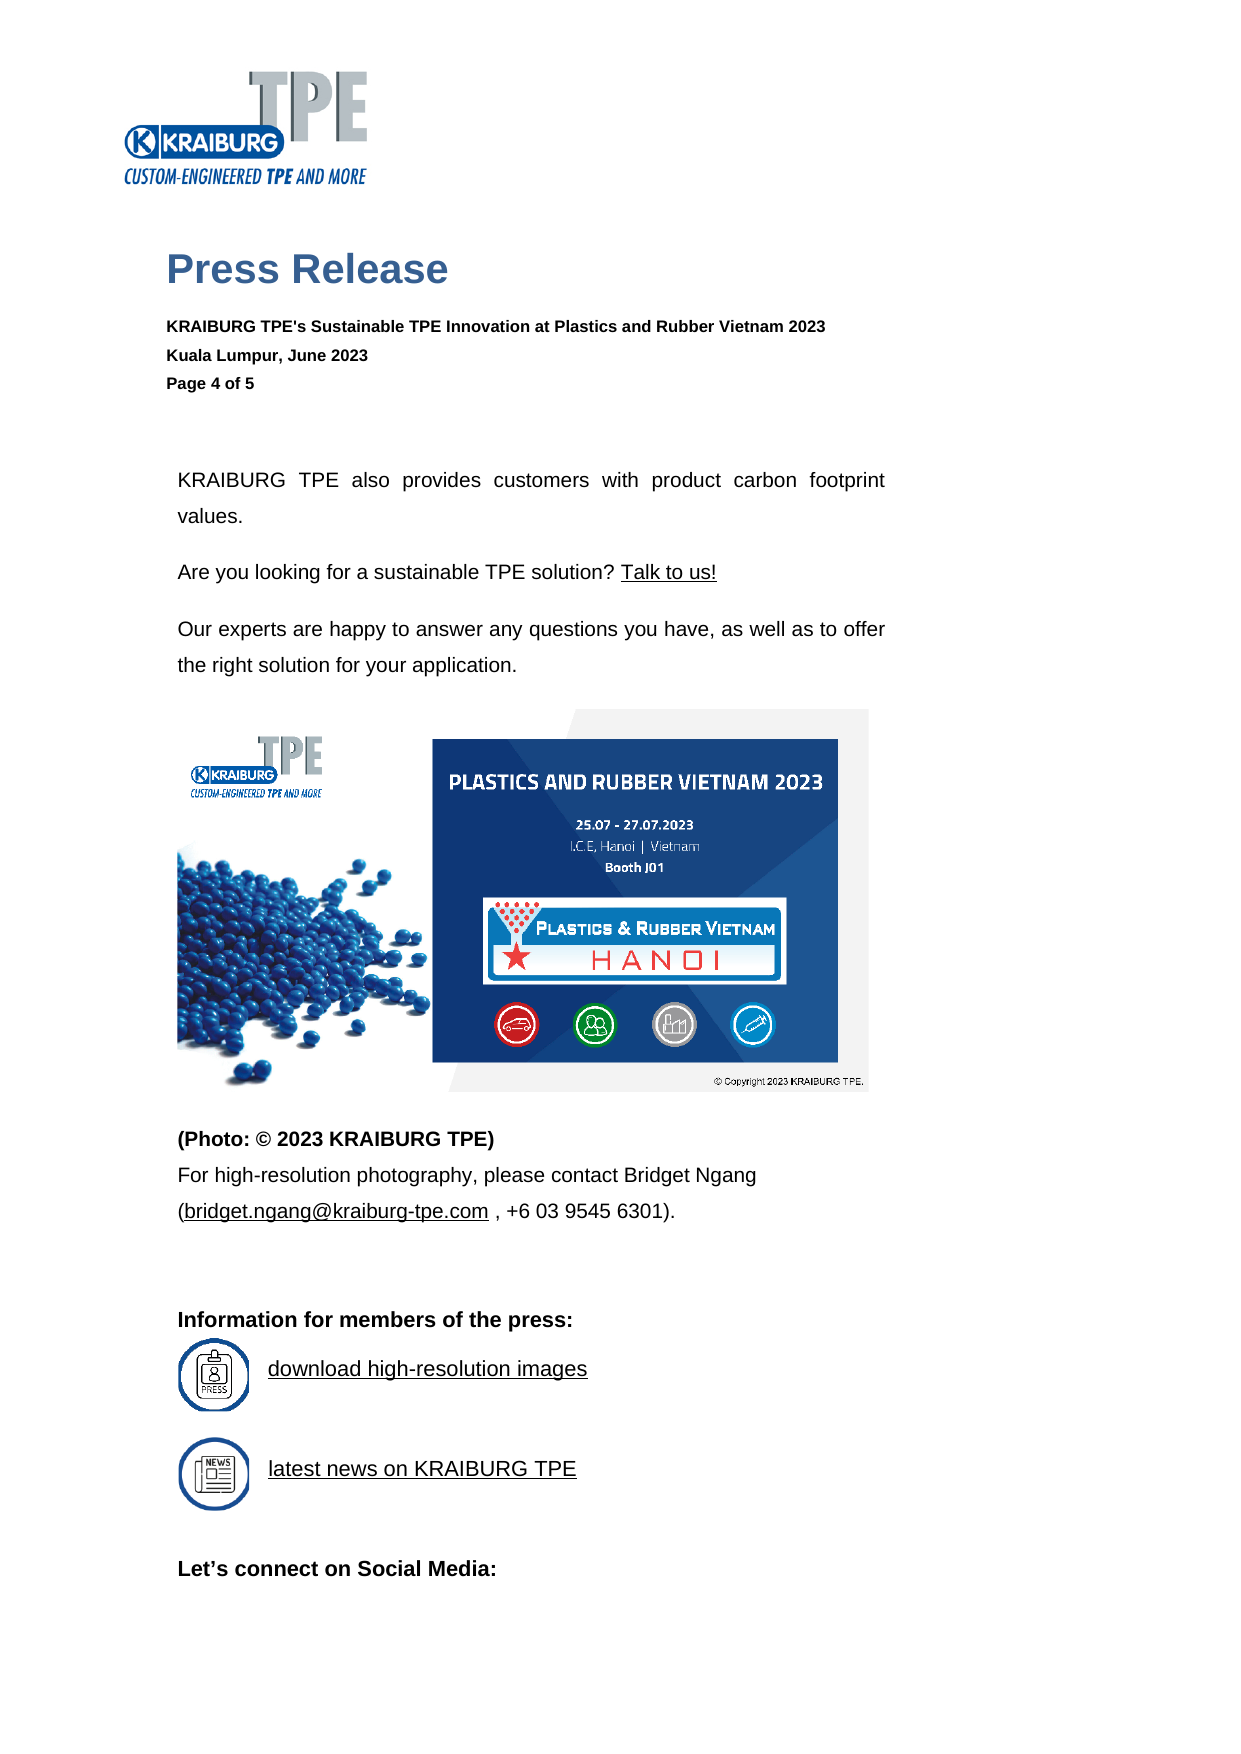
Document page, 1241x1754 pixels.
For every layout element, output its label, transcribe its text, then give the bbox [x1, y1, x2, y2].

picture [112, 55, 379, 200]
text latest news on KRAIBURG TPE [249, 1456, 886, 1481]
text Let’s connect on Social Media: [177, 1556, 886, 1581]
text For high-resolution photography, please contact Bridget Ngang (bridget.ngang@kraiburg-tpe.com , +6 03 9545 6301). [177, 1163, 886, 1223]
text (Photo: © 2023 KRAIBURG TPE) [177, 1127, 886, 1151]
text Are you looking for a sustainable TPE solution? Talk to us! [177, 560, 886, 584]
text download high-resolution images [249, 1356, 886, 1382]
picture [177, 709, 869, 1092]
picture [176, 1338, 249, 1410]
picture [177, 1437, 249, 1509]
text Information for members of the press: [177, 1307, 886, 1332]
text Our experts are happy to answer any questions you have, as well as to offer the right solution for your application. [177, 617, 886, 677]
